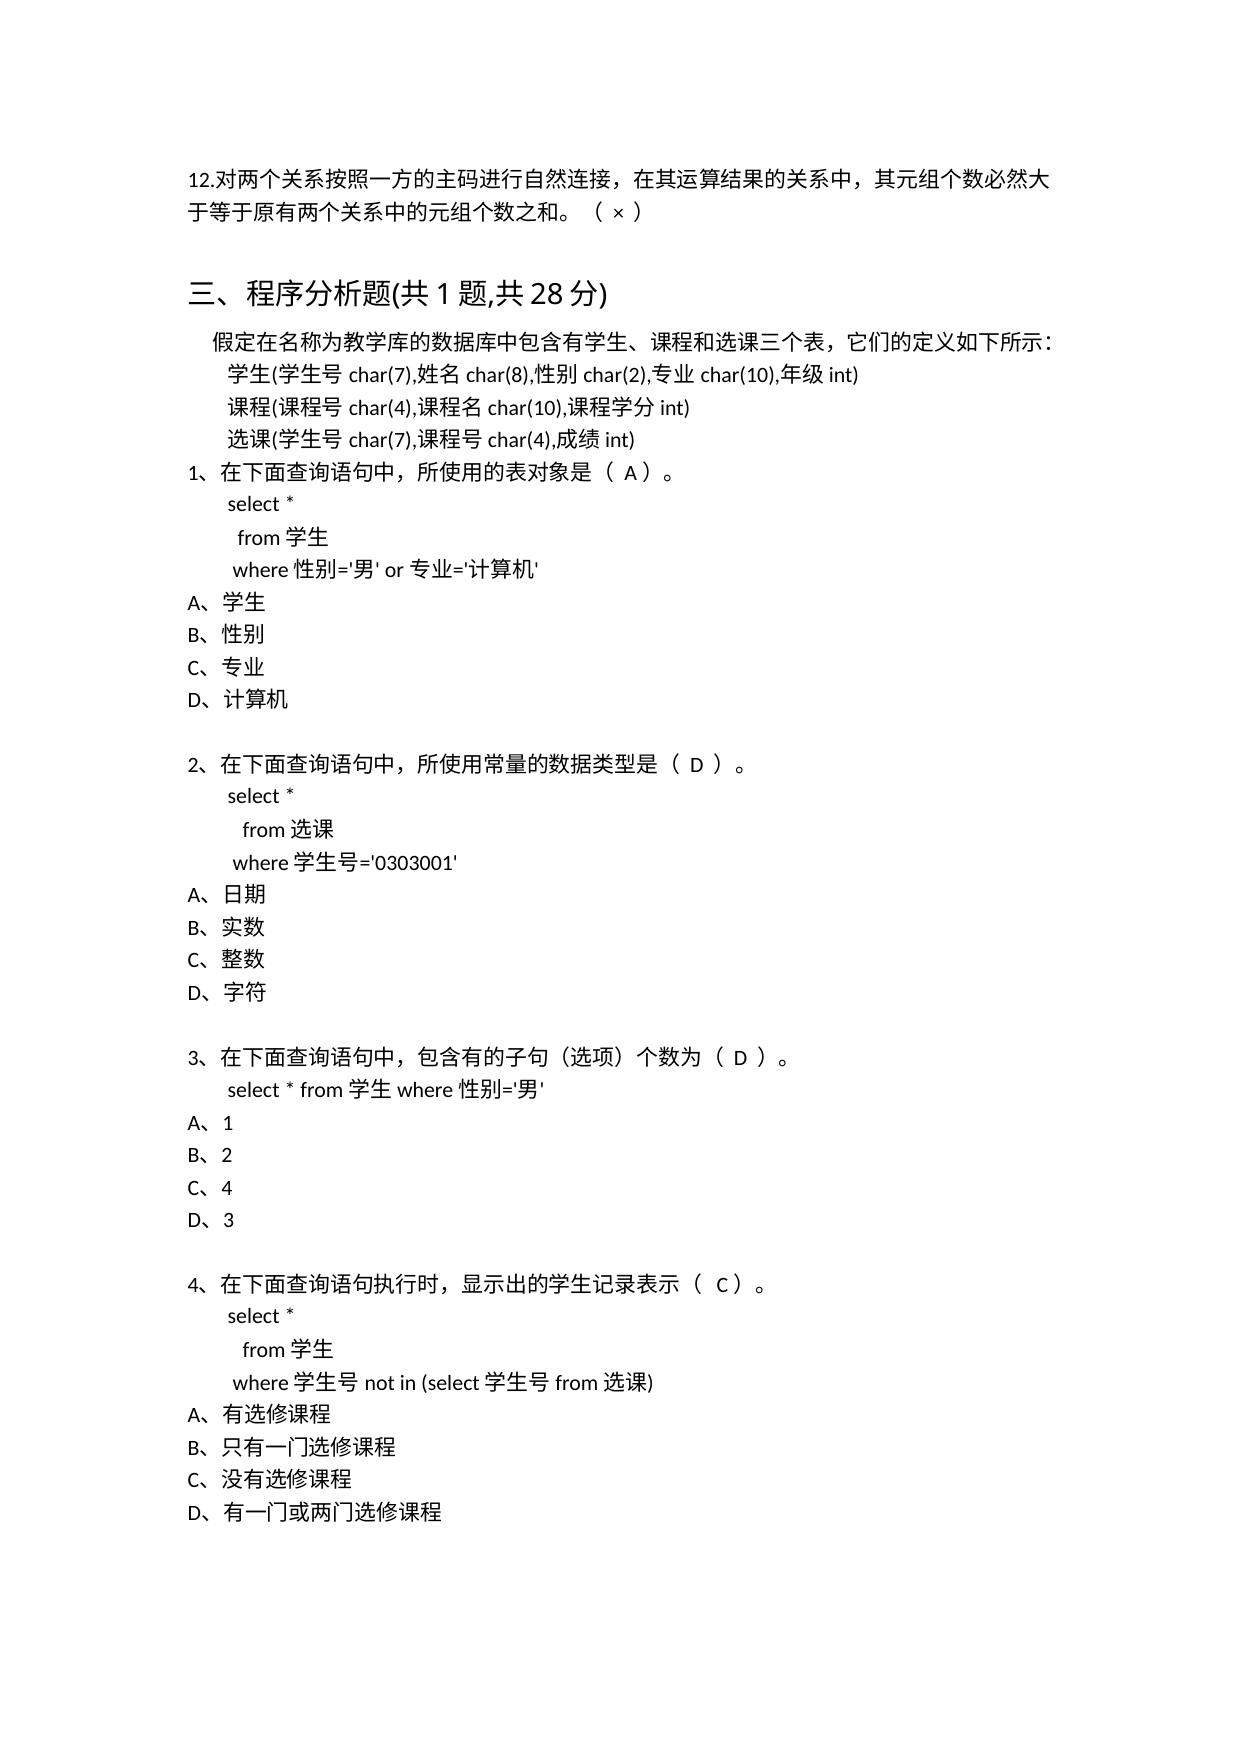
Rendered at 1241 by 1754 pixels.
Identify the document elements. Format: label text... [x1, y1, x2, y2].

text A、学生 [187, 584, 1053, 617]
text A、有选修课程 [187, 1397, 1053, 1429]
text from 选课 [187, 812, 1053, 844]
text 选课(学生号 char(7),课程号 char(4),成绩 int) [187, 422, 1053, 454]
text select * from 学生 where 性别='男' [187, 1072, 1053, 1104]
text C、整数 [187, 942, 1053, 974]
text from 学生 [187, 1332, 1053, 1364]
text 12.对两个关系按照一方的主码进行自然连接，在其运算结果的关系中，其元组个数必然大于等于原有两个关系中的元组个数之和。（ × ） [187, 162, 1053, 227]
text where 性别='男' or 专业='计算机' [187, 552, 1053, 584]
text select * [187, 1299, 1053, 1332]
text where 学生号='0303001' [187, 844, 1053, 877]
text select * [187, 487, 1053, 519]
text D、有一门或两门选修课程 [187, 1494, 1053, 1527]
text 3、在下面查询语句中，包含有的子句（选项）个数为（ D ）。 [187, 1039, 1053, 1072]
text B、实数 [187, 909, 1053, 942]
text B、性别 [187, 617, 1053, 649]
text C、4 [187, 1169, 1053, 1202]
text D、字符 [187, 974, 1053, 1007]
text 1、在下面查询语句中，所使用的表对象是（ A ）。 [187, 454, 1053, 487]
text 4、在下面查询语句执行时，显示出的学生记录表示（ C ）。 [187, 1267, 1053, 1299]
text from 学生 [187, 519, 1053, 552]
text 学生(学生号 char(7),姓名 char(8),性别 char(2),专业 char(10),年级 int) [187, 357, 1053, 389]
text where 学生号 not in (select 学生号 from 选课) [187, 1364, 1053, 1397]
text B、2 [187, 1137, 1053, 1169]
text 课程(课程号 char(4),课程名 char(10),课程学分 int) [187, 389, 1053, 422]
text select * [187, 779, 1053, 812]
text D、3 [187, 1202, 1053, 1234]
text C、没有选修课程 [187, 1462, 1053, 1494]
text A、日期 [187, 877, 1053, 909]
text B、只有一门选修课程 [187, 1429, 1053, 1462]
text 假定在名称为教学库的数据库中包含有学生、课程和选课三个表，它们的定义如下所示： [187, 324, 1053, 357]
text D、计算机 [187, 682, 1053, 714]
text 2、在下面查询语句中，所使用常量的数据类型是（ D ）。 [187, 747, 1053, 779]
text C、专业 [187, 649, 1053, 682]
text A、1 [187, 1104, 1053, 1137]
text 三、程序分析题(共1题,共28分) [187, 259, 1053, 324]
